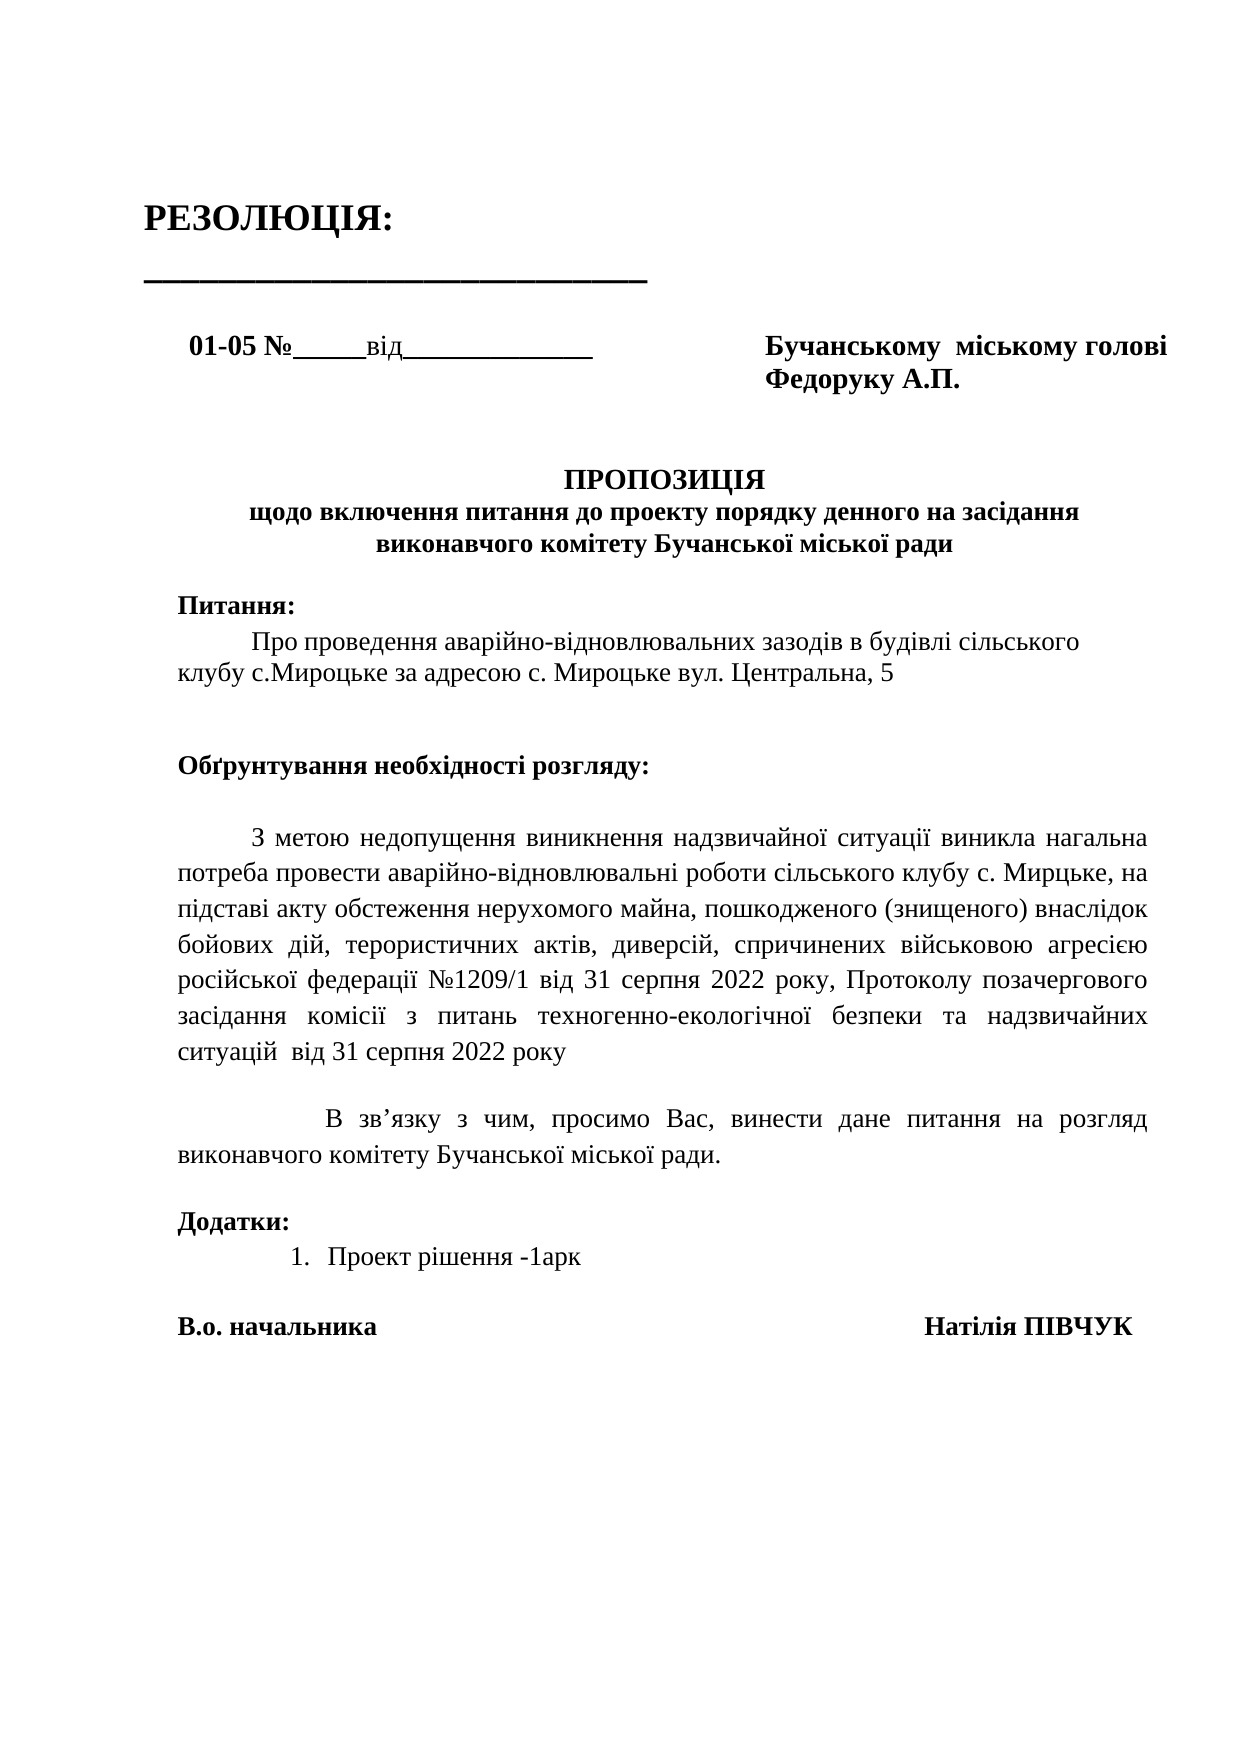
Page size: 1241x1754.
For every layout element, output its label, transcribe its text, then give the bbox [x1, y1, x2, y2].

list Проект рішення -1арк [290, 1240, 1149, 1271]
text Додатки: [177, 1204, 1149, 1236]
text З метою недопущення виникнення надзвичайної ситуації виникла нагальна потреба провести аварійно-відновлювальні роботи сільського клубу с. Мирцьке, на підставі акту обстеження нерухомого майна, пошкодженого (знищеного) внаслідок бойових дій, терористичних актів, диверсій, спричинених військовою агресією російської федерації №1209/1 від 31 серпня 2022 року, Протоколу позачергового засідання комісії з питань техногенно-екологічної безпеки та надзвичайних ситуацій від 31 серпня 2022 року [177, 821, 1149, 1066]
text В зв’язку з чим, просимо Вас, винести дане питання на розгляд виконавчого комітету Бучанської міської ради. [177, 1102, 1149, 1169]
text Питання: [177, 589, 1149, 620]
text Обґрунтування необхідності розгляду: [177, 749, 1149, 780]
text щодо включення питання до проекту порядку денного на засідання виконавчого комітету Бучанської міської ради [177, 496, 1152, 558]
text В.о. начальника Натілія ПІВЧУК [177, 1309, 1152, 1341]
table_header Бучанському міському голові Федоруку А.П. [750, 328, 1207, 395]
text ПРОПОЗИЦІЯ [177, 462, 1152, 496]
text Про проведення аварійно-відновлювальних зазодів в будівлі сільського клубу с.Мироцьке за адресою с. Мироцьке вул. Центральна, 5 [177, 625, 1152, 687]
table_header 01-05 №_____від_____________ [177, 328, 749, 395]
